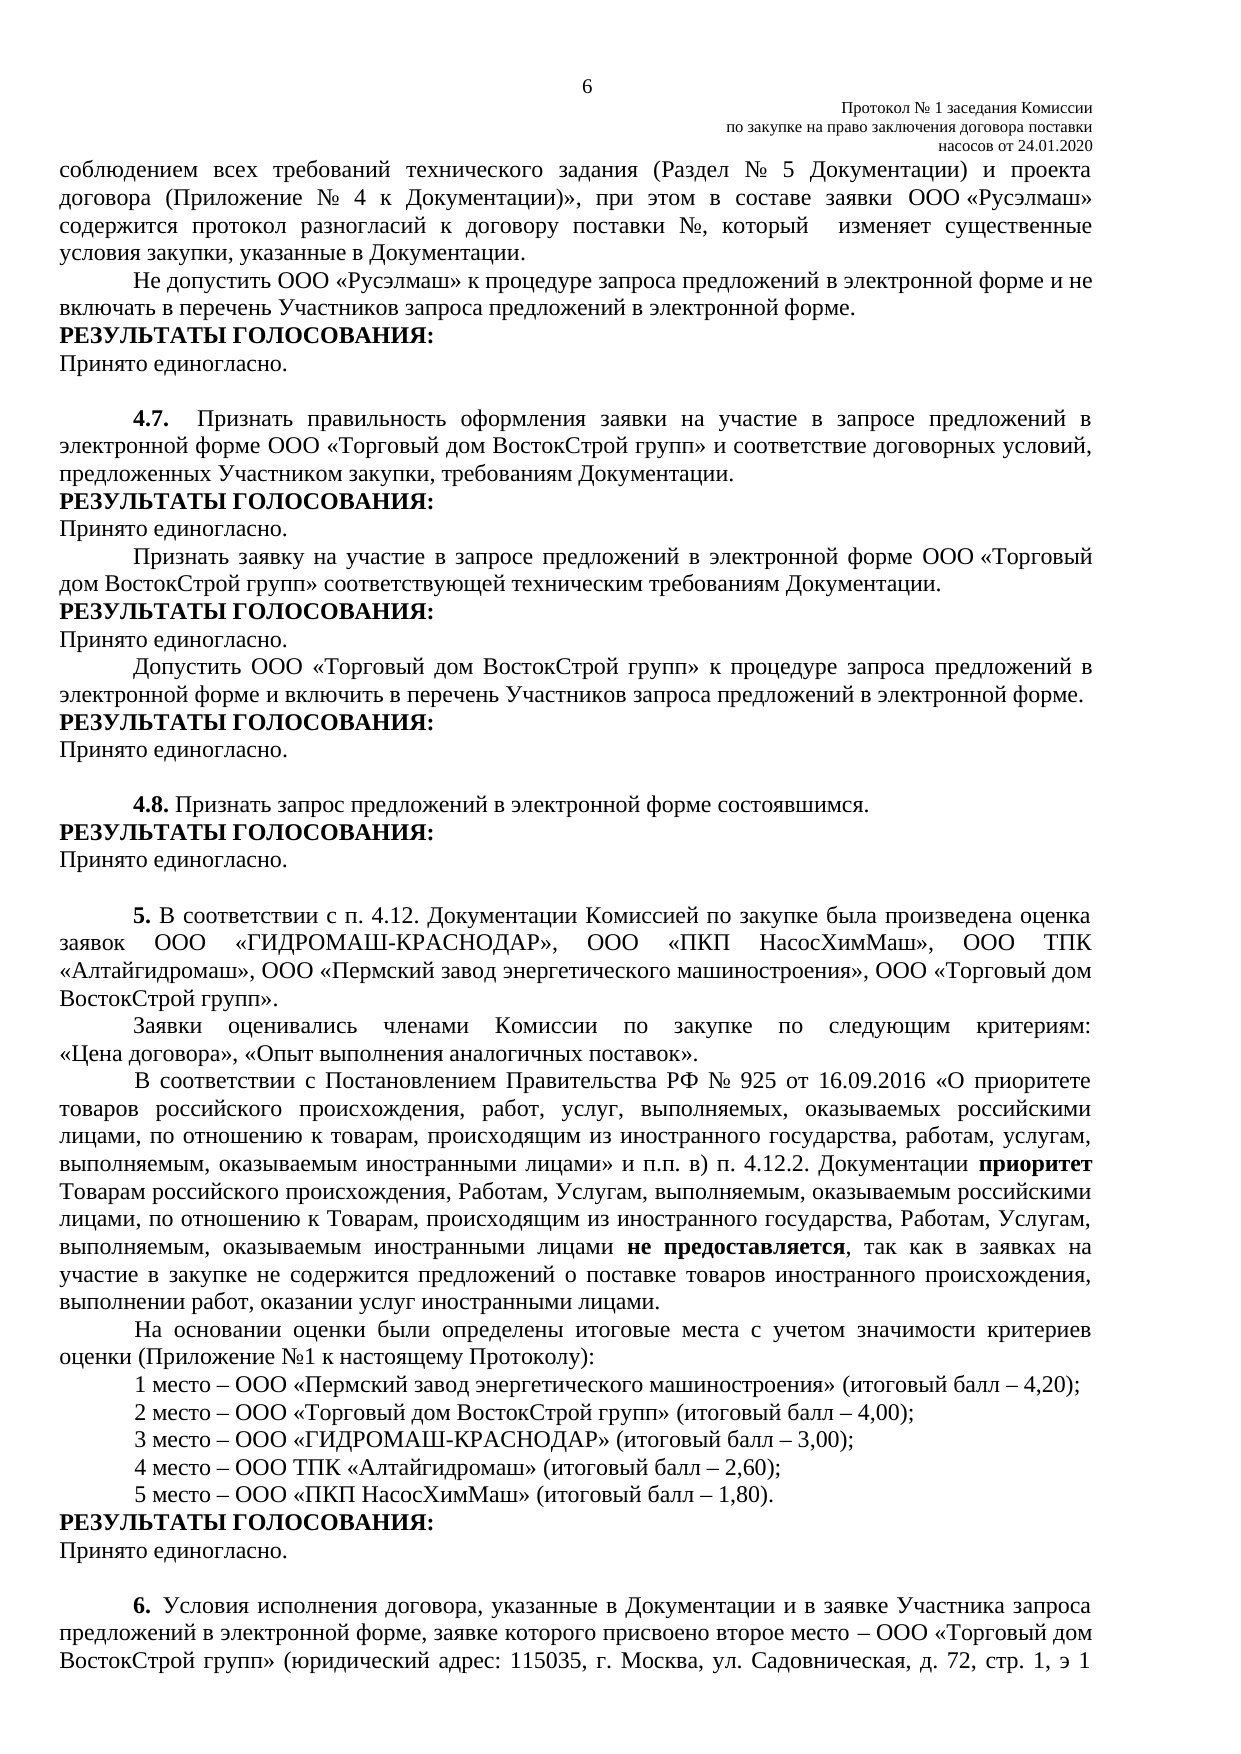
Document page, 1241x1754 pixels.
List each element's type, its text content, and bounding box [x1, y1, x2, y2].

text 3 место – ООО «ГИДРОМАШ-КРАСНОДАР» (итоговый балл – 3,00); [59, 1425, 1092, 1453]
list 5. В соответствии с п. 4.12. Документации Комиссией по закупке была произведена оценка заявок ООО «ГИДРОМАШ-КРАСНОДАР», ООО «ПКП НасосХимМаш», ООО ТПК «Алтайгидромаш», ООО «Пермский завод энергетического машиностроения», ООО «Торговый дом ВостокСтрой групп». [59, 901, 1092, 1011]
text На основании оценки были определены итоговые места с учетом значимости критериев оценки (Приложение №1 к настоящему Протоколу): [59, 1315, 1092, 1370]
text Принято единогласно. [59, 625, 1092, 652]
text Принято единогласно. [59, 514, 1092, 542]
text РЕЗУЛЬТАТЫ ГОЛОСОВАНИЯ: [59, 321, 1092, 349]
text 1 место – ООО «Пермский завод энергетического машиностроения» (итоговый балл – 4,20); [59, 1370, 1092, 1398]
text РЕЗУЛЬТАТЫ ГОЛОСОВАНИЯ: [59, 597, 1092, 625]
text 2 место – ООО «Торговый дом ВостокСтрой групп» (итоговый балл – 4,00); [59, 1398, 1092, 1425]
text 4 место – ООО ТПК «Алтайгидромаш» (итоговый балл – 2,60); [59, 1453, 1092, 1480]
text Принято единогласно. [59, 846, 1092, 873]
text 5 место – ООО «ПКП НасосХимМаш» (итоговый балл – 1,80). [59, 1480, 1092, 1508]
text Принято единогласно. [59, 735, 1092, 763]
text РЕЗУЛЬТАТЫ ГОЛОСОВАНИЯ: [59, 1508, 1092, 1536]
text РЕЗУЛЬТАТЫ ГОЛОСОВАНИЯ: [59, 707, 1092, 735]
text Признать заявку на участие в запросе предложений в электронной форме ООО «Торговый дом ВостокСтрой групп» соответствующей техническим требованиям Документации. [59, 542, 1092, 597]
list Заявки оценивались членами Комиссии по закупке по следующим критериям: «Цена договора», «Опыт выполнения аналогичных поставок». [59, 1011, 1092, 1066]
text Допустить ООО «Торговый дом ВостокСтрой групп» к процедуре запроса предложений в электронной форме и включить в перечень Участников запроса предложений в электронной форме. [59, 652, 1092, 707]
text Не допустить ООО «Русэлмаш» к процедуре запроса предложений в электронной форме и не включать в перечень Участников запроса предложений в электронной форме. [59, 266, 1092, 321]
text РЕЗУЛЬТАТЫ ГОЛОСОВАНИЯ: [59, 818, 1092, 846]
text Принято единогласно. [59, 1536, 1092, 1563]
text РЕЗУЛЬТАТЫ ГОЛОСОВАНИЯ: [59, 487, 1092, 514]
text В соответствии с Постановлением Правительства РФ № 925 от 16.09.2016 «О приоритете товаров российского происхождения, работ, услуг, выполняемых, оказываемых российскими лицами, по отношению к товарам, происходящим из иностранного государства, работам, услугам, выполняемым, оказываемым иностранными лицами» и п.п. в) п. 4.12.2. Документации приоритет Товарам российского происхождения, Работам, Услугам, выполняемым, оказываемым российскими лицами, по отношению к Товарам, происходящим из иностранного государства, Работам, Услугам, выполняемым, оказываемым иностранными лицами не предоставляется, так как в заявках на участие в закупке не содержится предложений о поставке товаров иностранного происхождения, выполнении работ, оказании услуг иностранными лицами. [59, 1066, 1092, 1315]
text 4.7. Признать правильность оформления заявки на участие в запросе предложений в электронной форме ООО «Торговый дом ВостокСтрой групп» и соответствие договорных условий, предложенных Участником закупки, требованиям Документации. [59, 404, 1092, 487]
subtitle 4.8. Признать запрос предложений в электронной форме состоявшимся. [59, 790, 1092, 818]
text Принято единогласно. [59, 349, 1092, 376]
